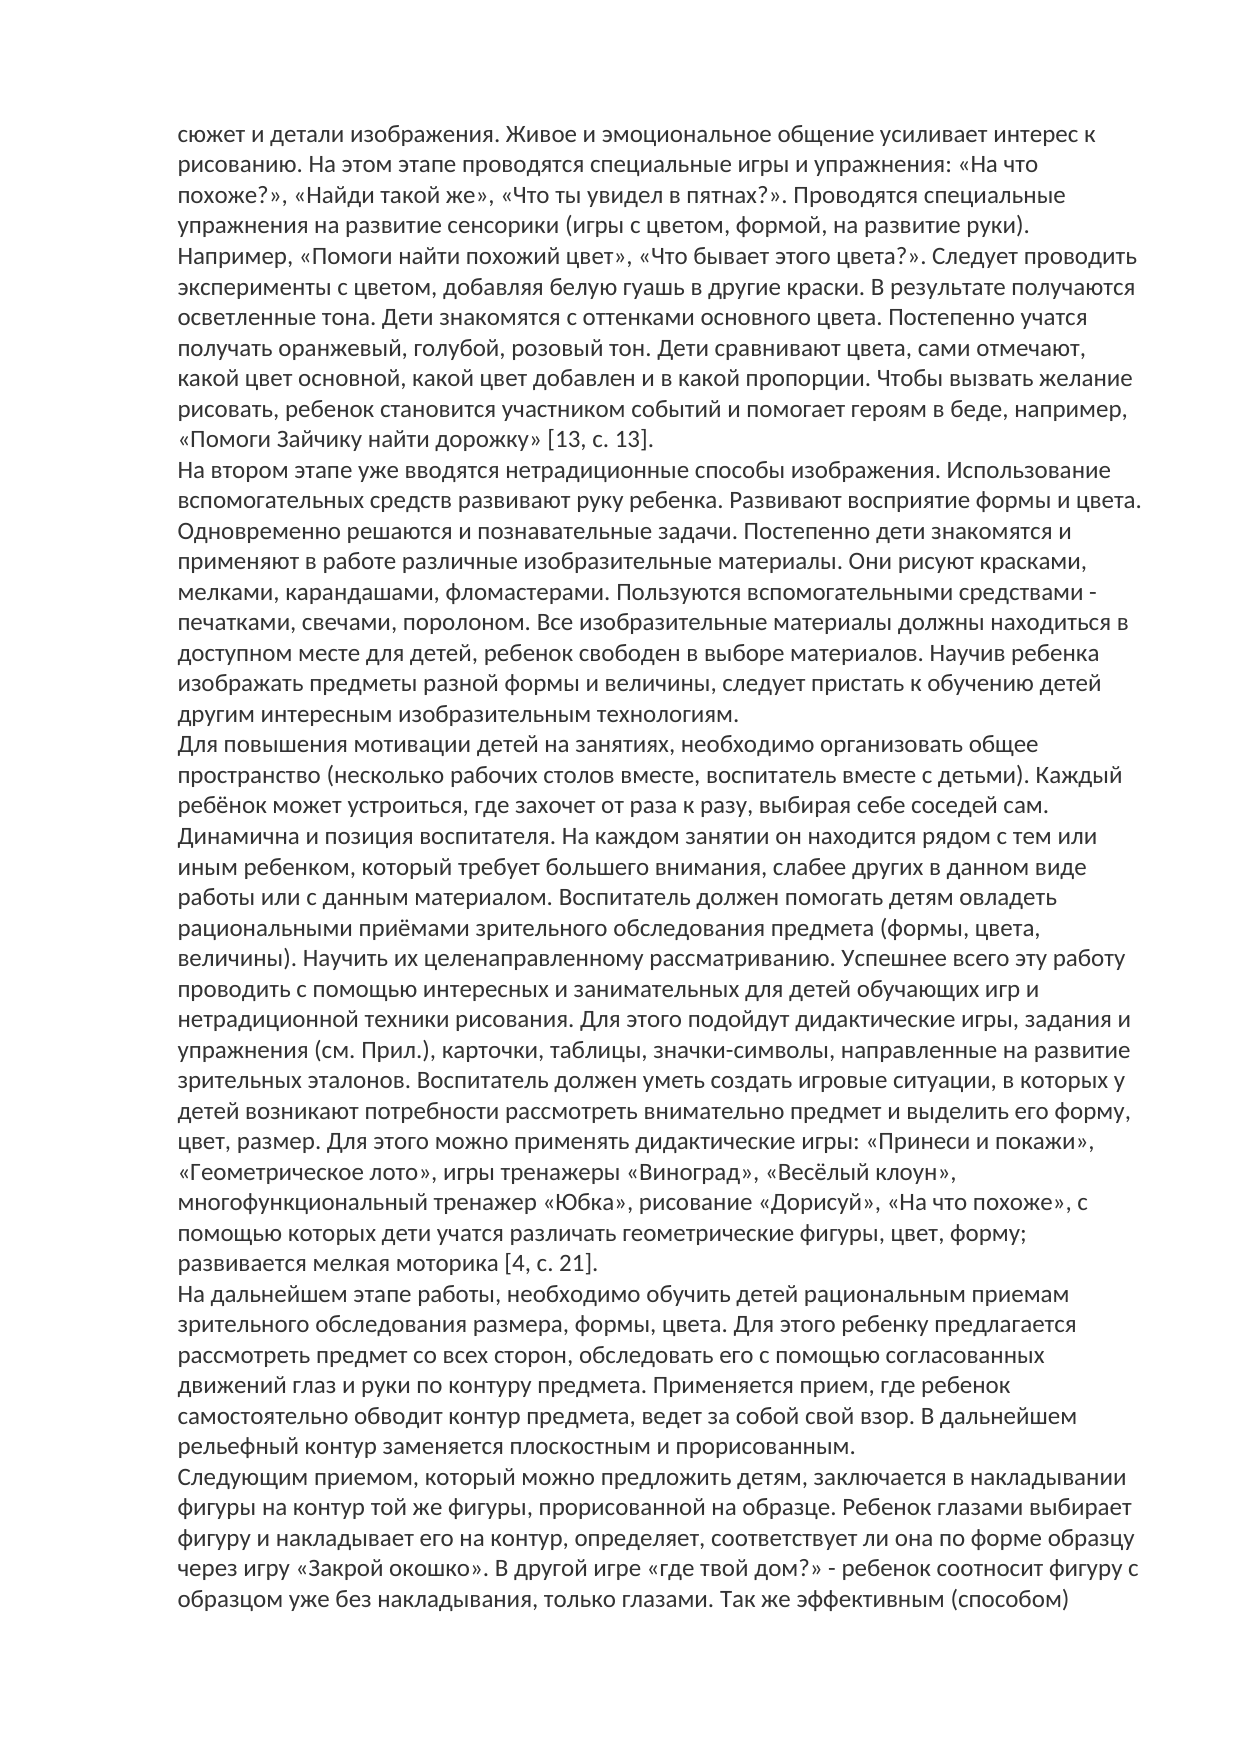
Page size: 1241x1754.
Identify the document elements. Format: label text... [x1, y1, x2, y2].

text Для повышения мотивации детей на занятиях, необходимо организовать общее пространство (несколько рабочих столов вместе, воспитатель вместе с детьми). Каждый ребёнок может устроиться, где захочет от раза к разу, выбирая себе соседей сам. Динамична и позиция воспитателя. На каждом занятии он находится рядом с тем или иным ребенком, который требует большего внимания, слабее других в данном виде работы или с данным материалом. Воспитатель должен помогать детям овладеть рациональными приёмами зрительного обследования предмета (формы, цвета, величины). Научить их целенаправленному рассматриванию. Успешнее всего эту работу проводить с помощью интересных и занимательных для детей обучающих игр и нетрадиционной техники рисования. Для этого подойдут дидактические игры, задания и упражнения (см. Прил.), карточки, таблицы, значки-символы, направленные на развитие зрительных эталонов. Воспитатель должен уметь создать игровые ситуации, в которых у детей возникают потребности рассмотреть внимательно предмет и выделить его форму, цвет, размер. Для этого можно применять дидактические игры: «Принеси и покажи», «Геометрическое лото», игры тренажеры «Виноград», «Весёлый клоун», многофункциональный тренажер «Юбка», рисование «Дорисуй», «На что похоже», с помощью которых дети учатся различать геометрические фигуры, цвет, форму; развивается мелкая моторика [4, c. 21]. [177, 728, 1152, 1278]
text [177, 1461, 1152, 1614]
text На втором этапе уже вводятся нетрадиционные способы изображения. Использование вспомогательных средств развивают руку ребенка. Развивают восприятие формы и цвета. Одновременно решаются и познавательные задачи. Постепенно дети знакомятся и применяют в работе различные изобразительные материалы. Они рисуют красками, мелками, карандашами, фломастерами. Пользуются вспомогательными средствами - печатками, свечами, поролоном. Все изобразительные материалы должны находиться в доступном месте для детей, ребенок свободен в выборе материалов. Научив ребенка изображать предметы разной формы и величины, следует пристать к обучению детей другим интересным изобразительным технологиям. [177, 454, 1152, 728]
text На дальнейшем этапе работы, необходимо обучить детей рациональным приемам зрительного обследования размера, формы, цвета. Для этого ребенку предлагается рассмотреть предмет со всех сторон, обследовать его с помощью согласованных движений глаз и руки по контуру предмета. Применяется прием, где ребенок самостоятельно обводит контур предмета, ведет за собой свой взор. В дальнейшем рельефный контур заменяется плоскостным и прорисованным. [177, 1278, 1152, 1461]
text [177, 118, 1152, 454]
